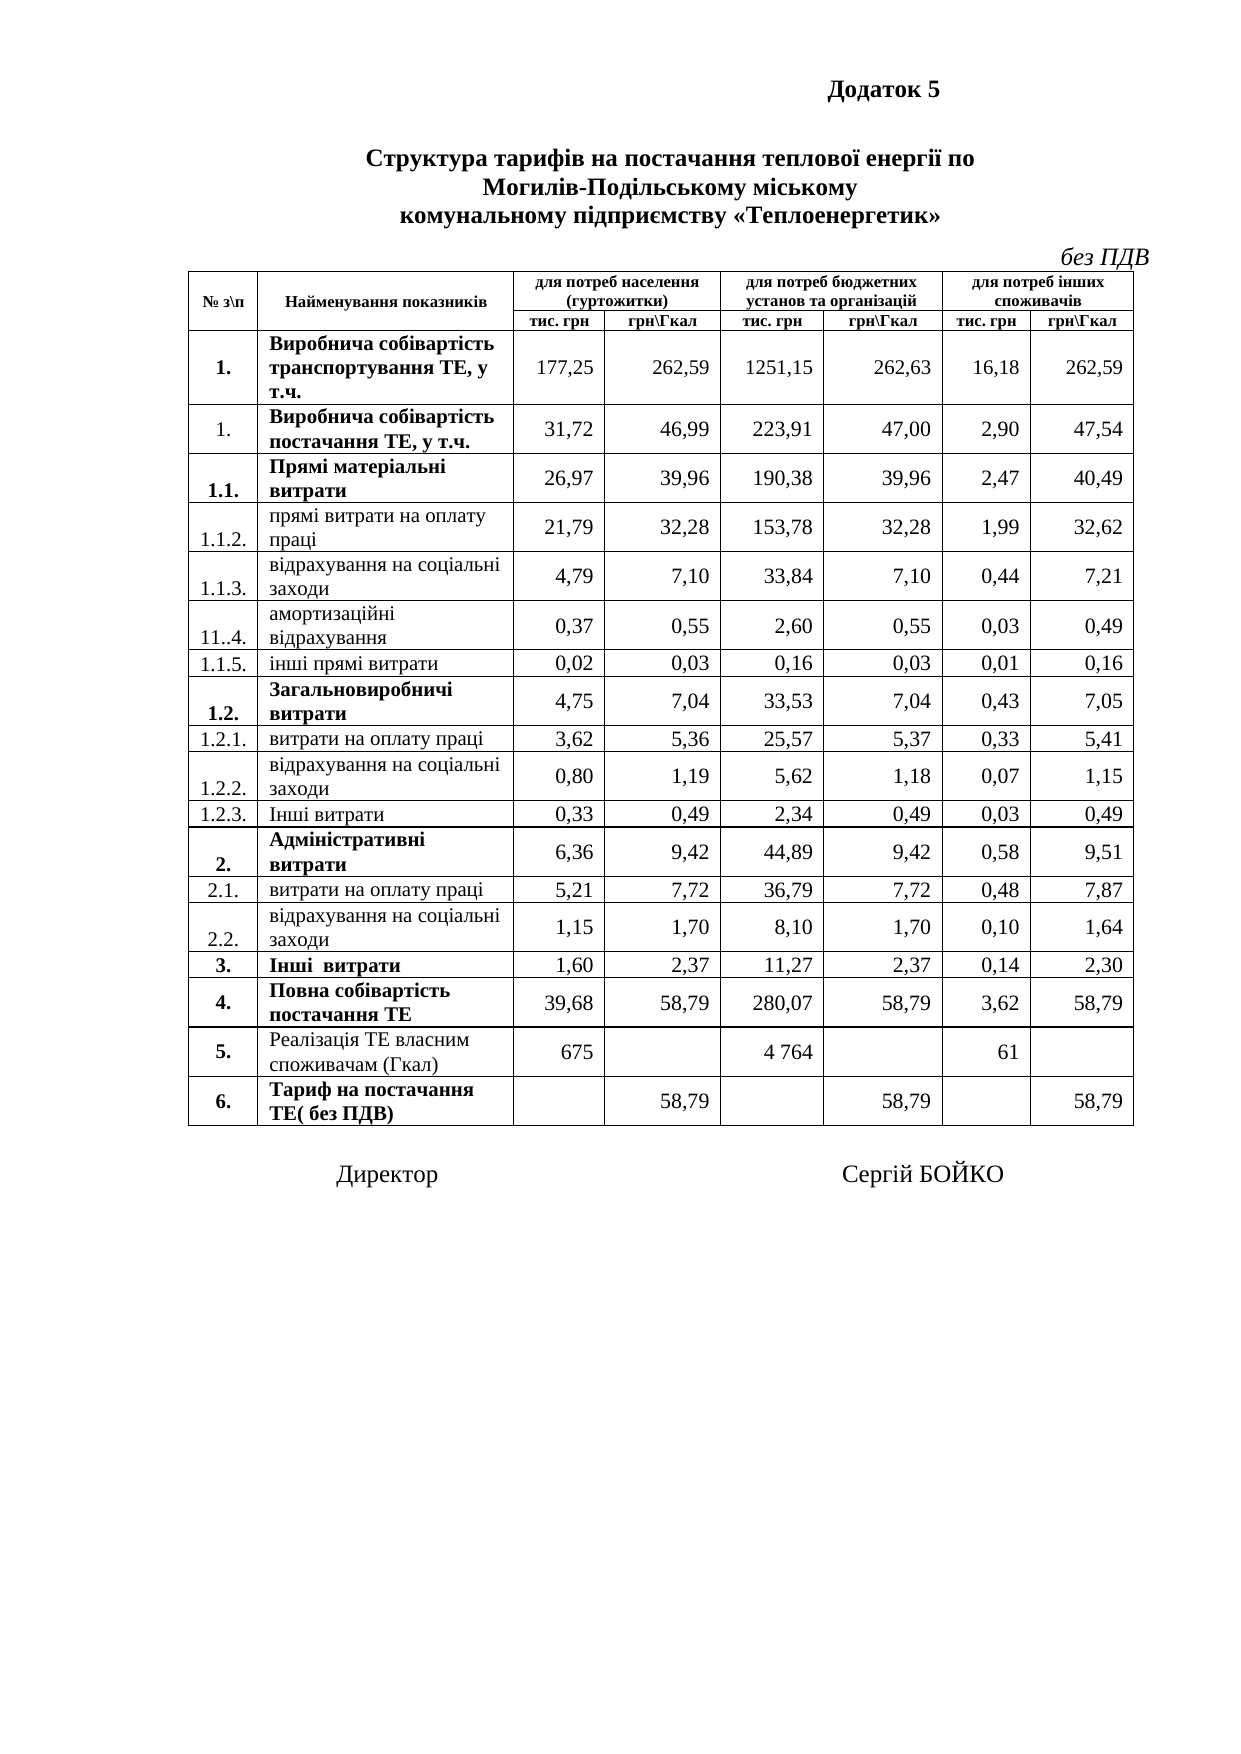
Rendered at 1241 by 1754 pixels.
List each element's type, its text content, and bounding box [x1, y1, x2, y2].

table_cell 58,79 [1031, 1077, 1133, 1125]
table_cell [943, 1077, 1030, 1125]
table_header для потреб інших споживачів [943, 272, 1133, 310]
table_cell Адміністративні витрати [258, 828, 513, 876]
table_cell 0,01 [943, 650, 1030, 676]
table_header № з\п [189, 272, 257, 330]
table_cell 5,37 [824, 726, 942, 751]
table_cell 0,49 [824, 801, 942, 826]
table_cell 1.1.5. [189, 650, 257, 676]
table_header для потреб населення (гуртожитки) [514, 272, 720, 310]
table_cell 0,37 [514, 601, 604, 649]
table_cell 7,72 [605, 877, 720, 902]
text Могилів-Подільському міському [188, 172, 1152, 201]
table_cell 0,49 [1031, 801, 1133, 826]
table_cell 4,79 [514, 552, 604, 600]
table_cell 0,03 [943, 801, 1030, 826]
table_cell 8,10 [721, 903, 823, 951]
table_cell 1,70 [605, 903, 720, 951]
table_cell 1.2.2. [189, 752, 257, 800]
table_cell [605, 1028, 720, 1076]
table_cell 0,43 [943, 677, 1030, 725]
table_cell 61 [943, 1028, 1030, 1076]
table_cell 3. [189, 952, 257, 977]
table_cell 9,42 [824, 828, 942, 876]
table_cell 11..4. [189, 601, 257, 649]
table_cell 1,19 [605, 752, 720, 800]
table_cell 7,10 [605, 552, 720, 600]
table_cell 0,03 [943, 601, 1030, 649]
table_cell 3,62 [943, 978, 1030, 1026]
table_cell 16,18 [943, 331, 1030, 403]
table_cell 21,79 [514, 503, 604, 551]
table_cell 0,07 [943, 752, 1030, 800]
table_cell 1,15 [514, 903, 604, 951]
table_cell Виробнича собівартість транспортування ТЕ, у т.ч. [258, 331, 513, 403]
table_cell 1.1.2. [189, 503, 257, 551]
table_cell грн\Гкал [1031, 311, 1133, 330]
table_cell 223,91 [721, 405, 823, 453]
table_cell 46,99 [605, 405, 720, 453]
table_cell 6. [189, 1077, 257, 1125]
table_cell 0,80 [514, 752, 604, 800]
text Додаток 5 [768, 74, 1152, 131]
table_cell 58,79 [605, 1077, 720, 1125]
table_cell Інші витрати [258, 952, 513, 977]
table_cell 58,79 [824, 978, 942, 1026]
table_cell 5,62 [721, 752, 823, 800]
table_cell 31,72 [514, 405, 604, 453]
table_cell [824, 1028, 942, 1076]
table_cell амортизаційні відрахування [258, 601, 513, 649]
table_cell Інші витрати [258, 801, 513, 826]
table_cell 36,79 [721, 877, 823, 902]
table_cell 11,27 [721, 952, 823, 977]
table_cell 1. [189, 405, 257, 453]
table_cell 0,49 [1031, 601, 1133, 649]
table_cell 2,30 [1031, 952, 1133, 977]
table_cell 0,10 [943, 903, 1030, 951]
table_cell 0,58 [943, 828, 1030, 876]
table_cell 7,87 [1031, 877, 1133, 902]
table_cell 2,60 [721, 601, 823, 649]
table_cell 0,02 [514, 650, 604, 676]
table_cell витрати на оплату праці [258, 877, 513, 902]
table_cell тис. грн [514, 311, 604, 330]
table_cell 1.2. [189, 677, 257, 725]
table_cell 7,72 [824, 877, 942, 902]
table_cell Загальновиробничі витрати [258, 677, 513, 725]
table_cell 39,96 [824, 454, 942, 502]
table_cell 4. [189, 978, 257, 1026]
table_cell прямі витрати на оплату праці [258, 503, 513, 551]
table_cell грн\Гкал [605, 311, 720, 330]
table_cell 5,36 [605, 726, 720, 751]
table_cell 1,15 [1031, 752, 1133, 800]
table_cell 2.1. [189, 877, 257, 902]
table_cell 0,49 [605, 801, 720, 826]
table_cell 262,59 [1031, 331, 1133, 403]
table_cell 0,55 [605, 601, 720, 649]
table_cell 39,68 [514, 978, 604, 1026]
table_cell 0,44 [943, 552, 1030, 600]
table_cell Виробнича собівартість постачання ТЕ, у т.ч. [258, 405, 513, 453]
table_cell 5. [189, 1028, 257, 1076]
table_cell 40,49 [1031, 454, 1133, 502]
table_cell 1.2.1. [189, 726, 257, 751]
table_cell 0,55 [824, 601, 942, 649]
table_cell 5,41 [1031, 726, 1133, 751]
table_cell 2,37 [824, 952, 942, 977]
table_cell 153,78 [721, 503, 823, 551]
table_cell 7,10 [824, 552, 942, 600]
table_cell 7,04 [824, 677, 942, 725]
table_cell тис. грн [943, 311, 1030, 330]
table_cell 47,54 [1031, 405, 1133, 453]
table_cell 9,51 [1031, 828, 1133, 876]
table_cell 58,79 [1031, 978, 1133, 1026]
text без ПДВ [188, 242, 1152, 271]
table_cell 5,21 [514, 877, 604, 902]
table_cell 0,48 [943, 877, 1030, 902]
table_cell 2.2. [189, 903, 257, 951]
table_cell 1,18 [824, 752, 942, 800]
table_cell Повна собівартість постачання ТЕ [258, 978, 513, 1026]
table_cell 2. [189, 828, 257, 876]
table_cell 4,75 [514, 677, 604, 725]
table_cell 2,34 [721, 801, 823, 826]
table_cell 0,03 [605, 650, 720, 676]
table_cell 190,38 [721, 454, 823, 502]
table_cell 58,79 [605, 978, 720, 1026]
table_cell 1,64 [1031, 903, 1133, 951]
table_cell 1,70 [824, 903, 942, 951]
table_cell 0,33 [514, 801, 604, 826]
table_cell 47,00 [824, 405, 942, 453]
table_cell 32,28 [824, 503, 942, 551]
table_cell 7,04 [605, 677, 720, 725]
table_cell грн\Гкал [824, 311, 942, 330]
table_cell 33,84 [721, 552, 823, 600]
table_cell 1.1.3. [189, 552, 257, 600]
table_cell інші прямі витрати [258, 650, 513, 676]
table_cell 7,05 [1031, 677, 1133, 725]
table_cell 58,79 [824, 1077, 942, 1125]
table_cell 675 [514, 1028, 604, 1076]
text комунальному підприємству «Теплоенергетик» [188, 201, 1152, 229]
table_cell 1.2.3. [189, 801, 257, 826]
table_header Найменування показників [258, 272, 513, 330]
table_cell 0,33 [943, 726, 1030, 751]
table_cell відрахування на соціальні заходи [258, 752, 513, 800]
table_cell відрахування на соціальні заходи [258, 903, 513, 951]
table_cell витрати на оплату праці [258, 726, 513, 751]
text Директор Сергій БОЙКО [188, 1159, 1152, 1188]
table_cell [514, 1077, 604, 1125]
table_cell 44,89 [721, 828, 823, 876]
table_cell 25,57 [721, 726, 823, 751]
table_cell 3,62 [514, 726, 604, 751]
text Структура тарифів на постачання теплової енергії по [188, 143, 1152, 172]
table_cell 33,53 [721, 677, 823, 725]
table_cell [1031, 1028, 1133, 1076]
table_header для потреб бюджетних установ та організацій [721, 272, 942, 310]
table_cell 32,28 [605, 503, 720, 551]
table_cell 32,62 [1031, 503, 1133, 551]
table_cell 1,60 [514, 952, 604, 977]
table_cell 0,16 [1031, 650, 1133, 676]
table_cell Тариф на постачання ТЕ( без ПДВ) [258, 1077, 513, 1125]
table_cell 7,21 [1031, 552, 1133, 600]
table_cell 1251,15 [721, 331, 823, 403]
table_cell 9,42 [605, 828, 720, 876]
table_cell 4 764 [721, 1028, 823, 1076]
table_cell 2,90 [943, 405, 1030, 453]
table_cell Прямі матеріальні витрати [258, 454, 513, 502]
table_cell Реалізація ТЕ власним споживачам (Гкал) [258, 1028, 513, 1076]
table_cell 26,97 [514, 454, 604, 502]
table_cell тис. грн [721, 311, 823, 330]
table_cell 6,36 [514, 828, 604, 876]
table_cell 1,99 [943, 503, 1030, 551]
table_cell відрахування на соціальні заходи [258, 552, 513, 600]
table_cell 2,47 [943, 454, 1030, 502]
table_cell 0,03 [824, 650, 942, 676]
table_cell 280,07 [721, 978, 823, 1026]
table_cell 262,59 [605, 331, 720, 403]
table_cell 1.1. [189, 454, 257, 502]
table_cell [721, 1077, 823, 1125]
table_cell 0,14 [943, 952, 1030, 977]
table_cell 1. [189, 331, 257, 403]
table_cell 262,63 [824, 331, 942, 403]
table_cell 2,37 [605, 952, 720, 977]
table_cell 177,25 [514, 331, 604, 403]
table_cell 39,96 [605, 454, 720, 502]
table_cell 0,16 [721, 650, 823, 676]
